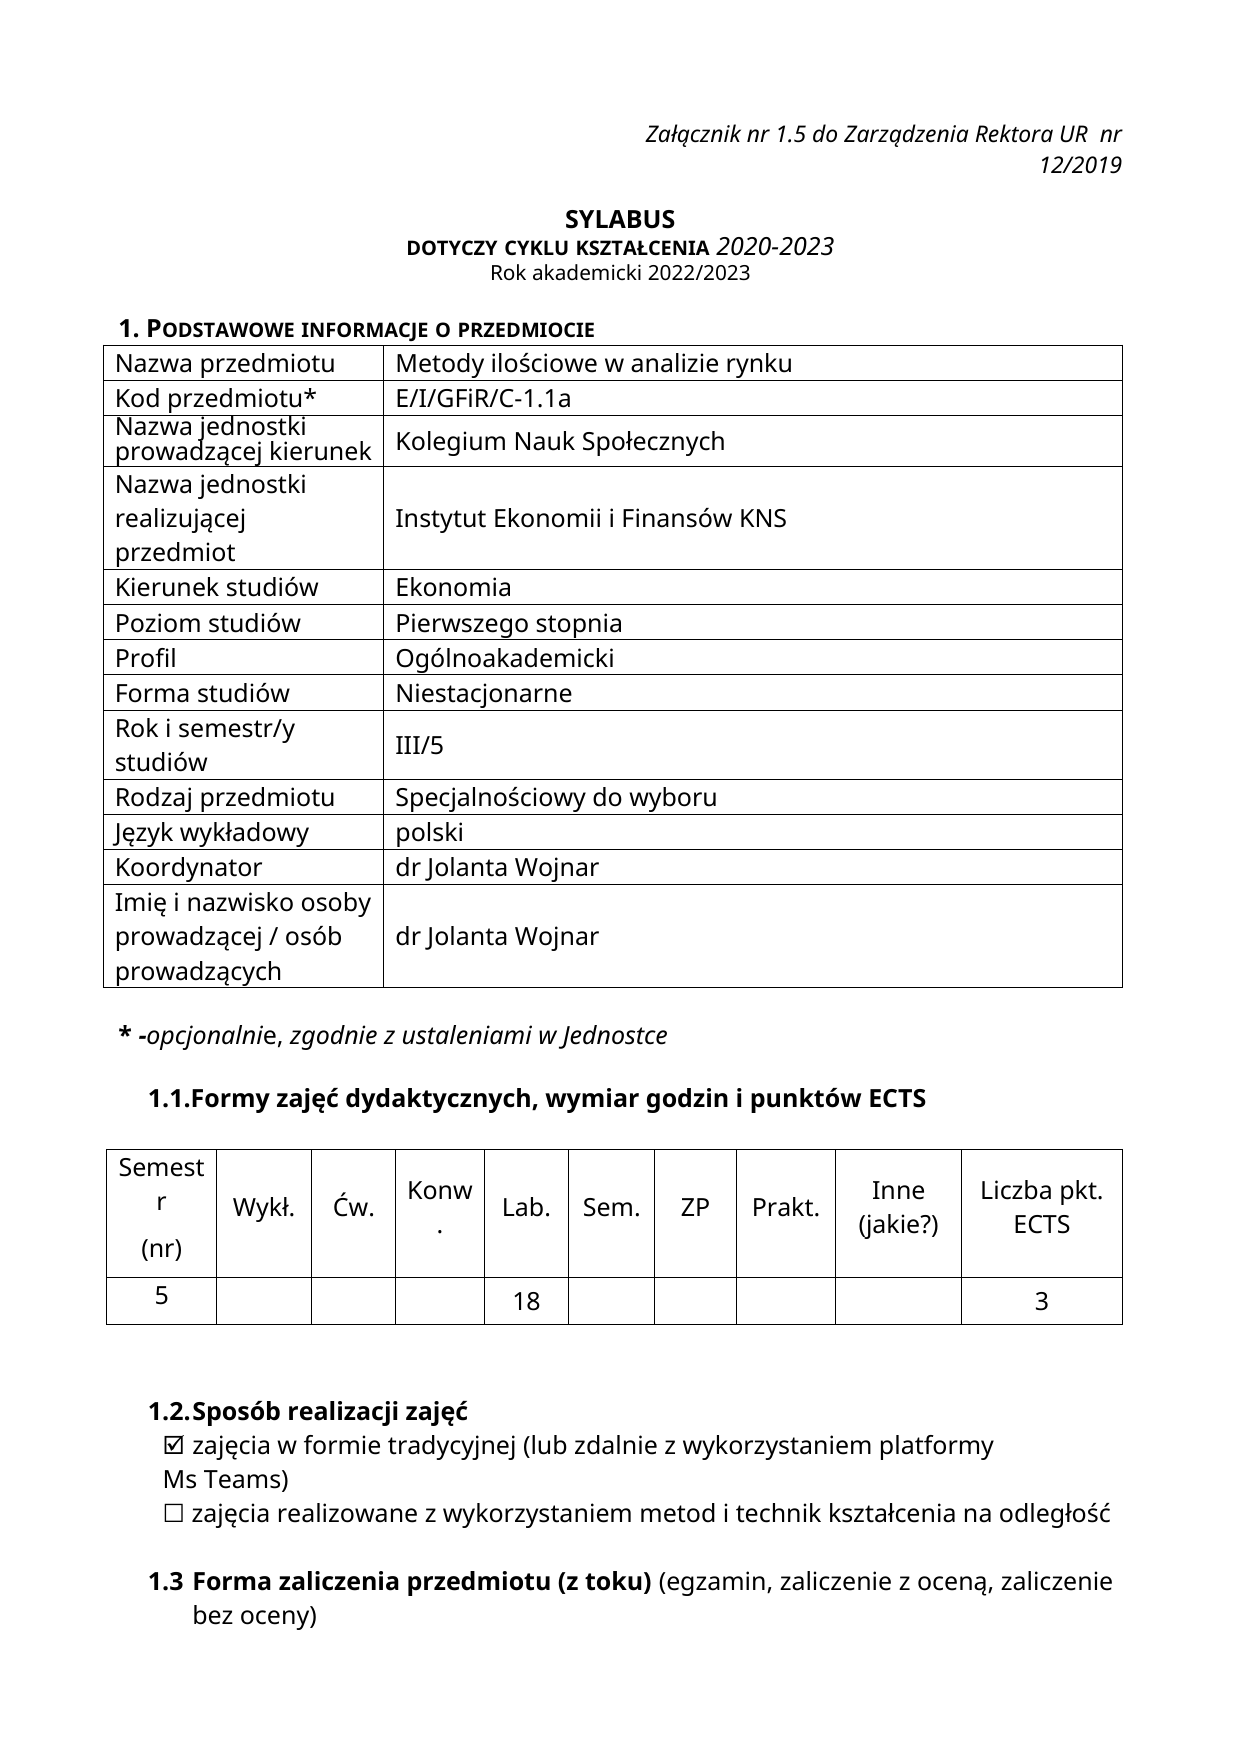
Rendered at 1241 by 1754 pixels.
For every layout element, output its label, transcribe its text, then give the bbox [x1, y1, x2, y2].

table_header Inne (jakie?) [836, 1150, 961, 1277]
text SYLABUS [118, 201, 1122, 236]
table_cell dr Jolanta Wojnar [384, 885, 1122, 987]
table_cell polski [384, 815, 1122, 849]
table_cell Kod przedmiotu* [104, 381, 383, 415]
table_cell Rok i semestr/y studiów [104, 711, 383, 779]
table_cell 5 [107, 1278, 216, 1324]
text 1.3 Forma zaliczenia przedmiotu (z toku) (egzamin, zaliczenie z oceną, zaliczenie bez oceny) [148, 1564, 1122, 1632]
table_cell Rodzaj przedmiotu [104, 780, 383, 814]
table_cell Profil [104, 640, 383, 674]
table_header Sem. [569, 1150, 654, 1277]
text Załącznik nr 1.5 do Zarządzenia Rektora UR nr 12/2019 [118, 118, 1122, 181]
table_cell Ekonomia [384, 570, 1122, 604]
table_header Lab. [485, 1150, 568, 1277]
text 1.1.Formy zajęć dydaktycznych, wymiar godzin i punktów ECTS [148, 1081, 1122, 1115]
text * -opcjonalnie, zgodnie z ustaleniami w Jednostce [118, 1017, 1122, 1051]
table_cell [655, 1278, 736, 1324]
table_header Liczba pkt. ECTS [962, 1150, 1122, 1277]
table_cell III/5 [384, 711, 1122, 779]
table_cell [312, 1278, 395, 1324]
table_cell Forma studiów [104, 675, 383, 709]
table_cell Nazwa jednostki realizującej przedmiot [104, 467, 383, 569]
table_cell Koordynator [104, 850, 383, 884]
table_cell [569, 1278, 654, 1324]
table_cell 18 [485, 1278, 568, 1324]
table_cell [217, 1278, 311, 1324]
table_cell Pierwszego stopnia [384, 605, 1122, 639]
table_cell [396, 1278, 484, 1324]
table_header Semestr (nr) [107, 1150, 216, 1277]
table_header Ćw. [312, 1150, 395, 1277]
text 1.2. Sposób realizacji zajęć [148, 1393, 1122, 1427]
table_cell Kierunek studiów [104, 570, 383, 604]
table_cell Język wykładowy [104, 815, 383, 849]
table_cell dr Jolanta Wojnar [384, 850, 1122, 884]
table_header ZP [655, 1150, 736, 1277]
text dotyczy cyklu kształcenia 2020-2023 [118, 236, 1122, 261]
table_cell Kolegium Nauk Społecznych [384, 416, 1122, 466]
table_cell Niestacjonarne [384, 675, 1122, 709]
table_cell [836, 1278, 961, 1324]
table_cell Imię i nazwisko osoby prowadzącej / osób prowadzących [104, 885, 383, 987]
table_header Metody ilościowe w analizie rynku [384, 346, 1122, 380]
table_cell 3 [962, 1278, 1122, 1324]
table_cell Poziom studiów [104, 605, 383, 639]
text ☐ zajęcia realizowane z wykorzystaniem metod i technik kształcenia na odległość [162, 1496, 1122, 1529]
table_header Konw. [396, 1150, 484, 1277]
table_cell Instytut Ekonomii i Finansów KNS [384, 467, 1122, 569]
text zajęcia w formie tradycyjnej (lub zdalnie z wykorzystaniem platformy Ms Teams) [162, 1427, 1122, 1496]
text 1. Podstawowe informacje o przedmiocie [118, 311, 1122, 344]
table_cell Specjalnościowy do wyboru [384, 780, 1122, 814]
table_header Nazwa przedmiotu [104, 346, 383, 380]
table_header Wykł. [217, 1150, 311, 1277]
table_cell [737, 1278, 835, 1324]
table_cell E/I/GFiR/C-1.1a [384, 381, 1122, 415]
table_cell Nazwa jednostki prowadzącej kierunek [104, 416, 383, 466]
text Rok akademicki 2022/2023 [118, 261, 1122, 286]
table_cell Ogólnoakademicki [384, 640, 1122, 674]
table_header Prakt. [737, 1150, 835, 1277]
